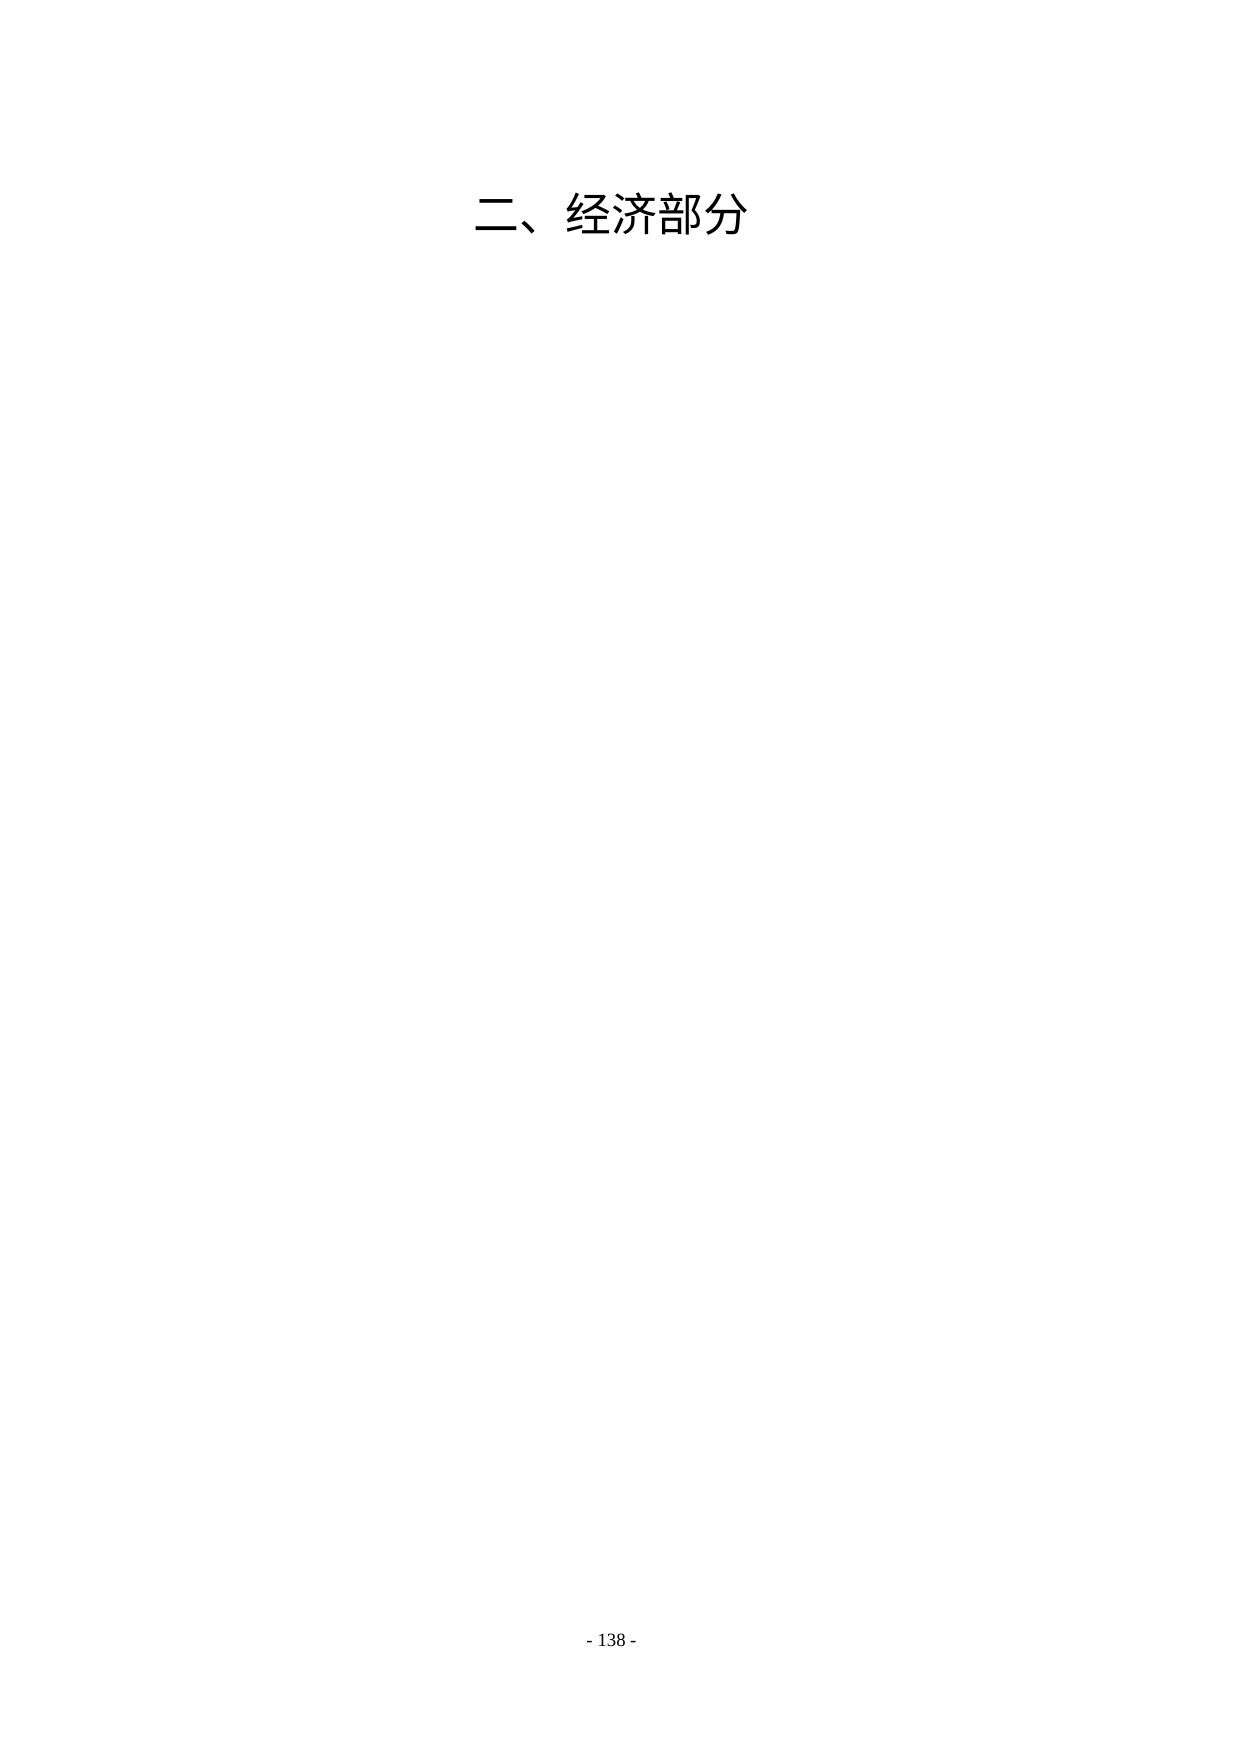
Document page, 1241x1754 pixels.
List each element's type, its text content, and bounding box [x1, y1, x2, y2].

subtitle 二、经济部分 [118, 163, 1104, 260]
